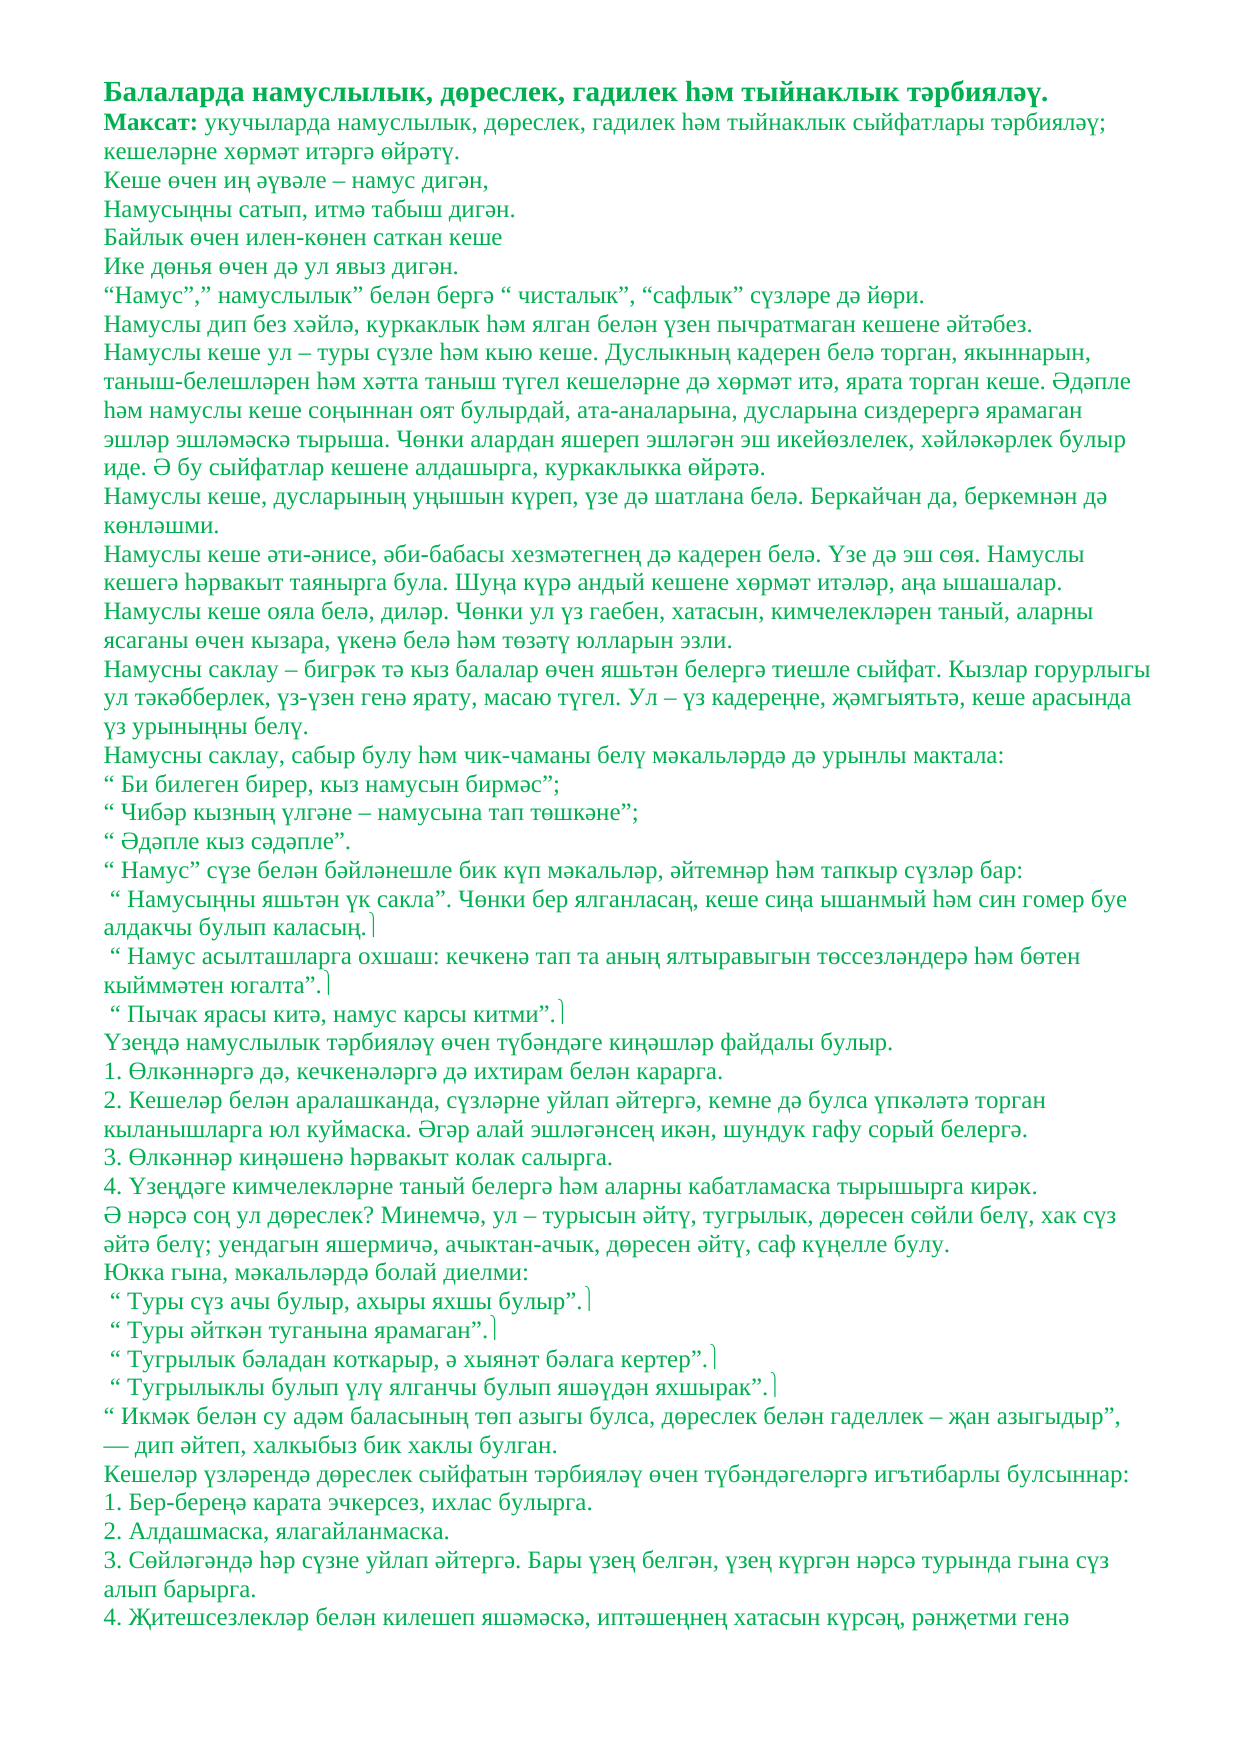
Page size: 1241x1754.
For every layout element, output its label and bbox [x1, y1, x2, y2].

text [103, 74, 1152, 1631]
